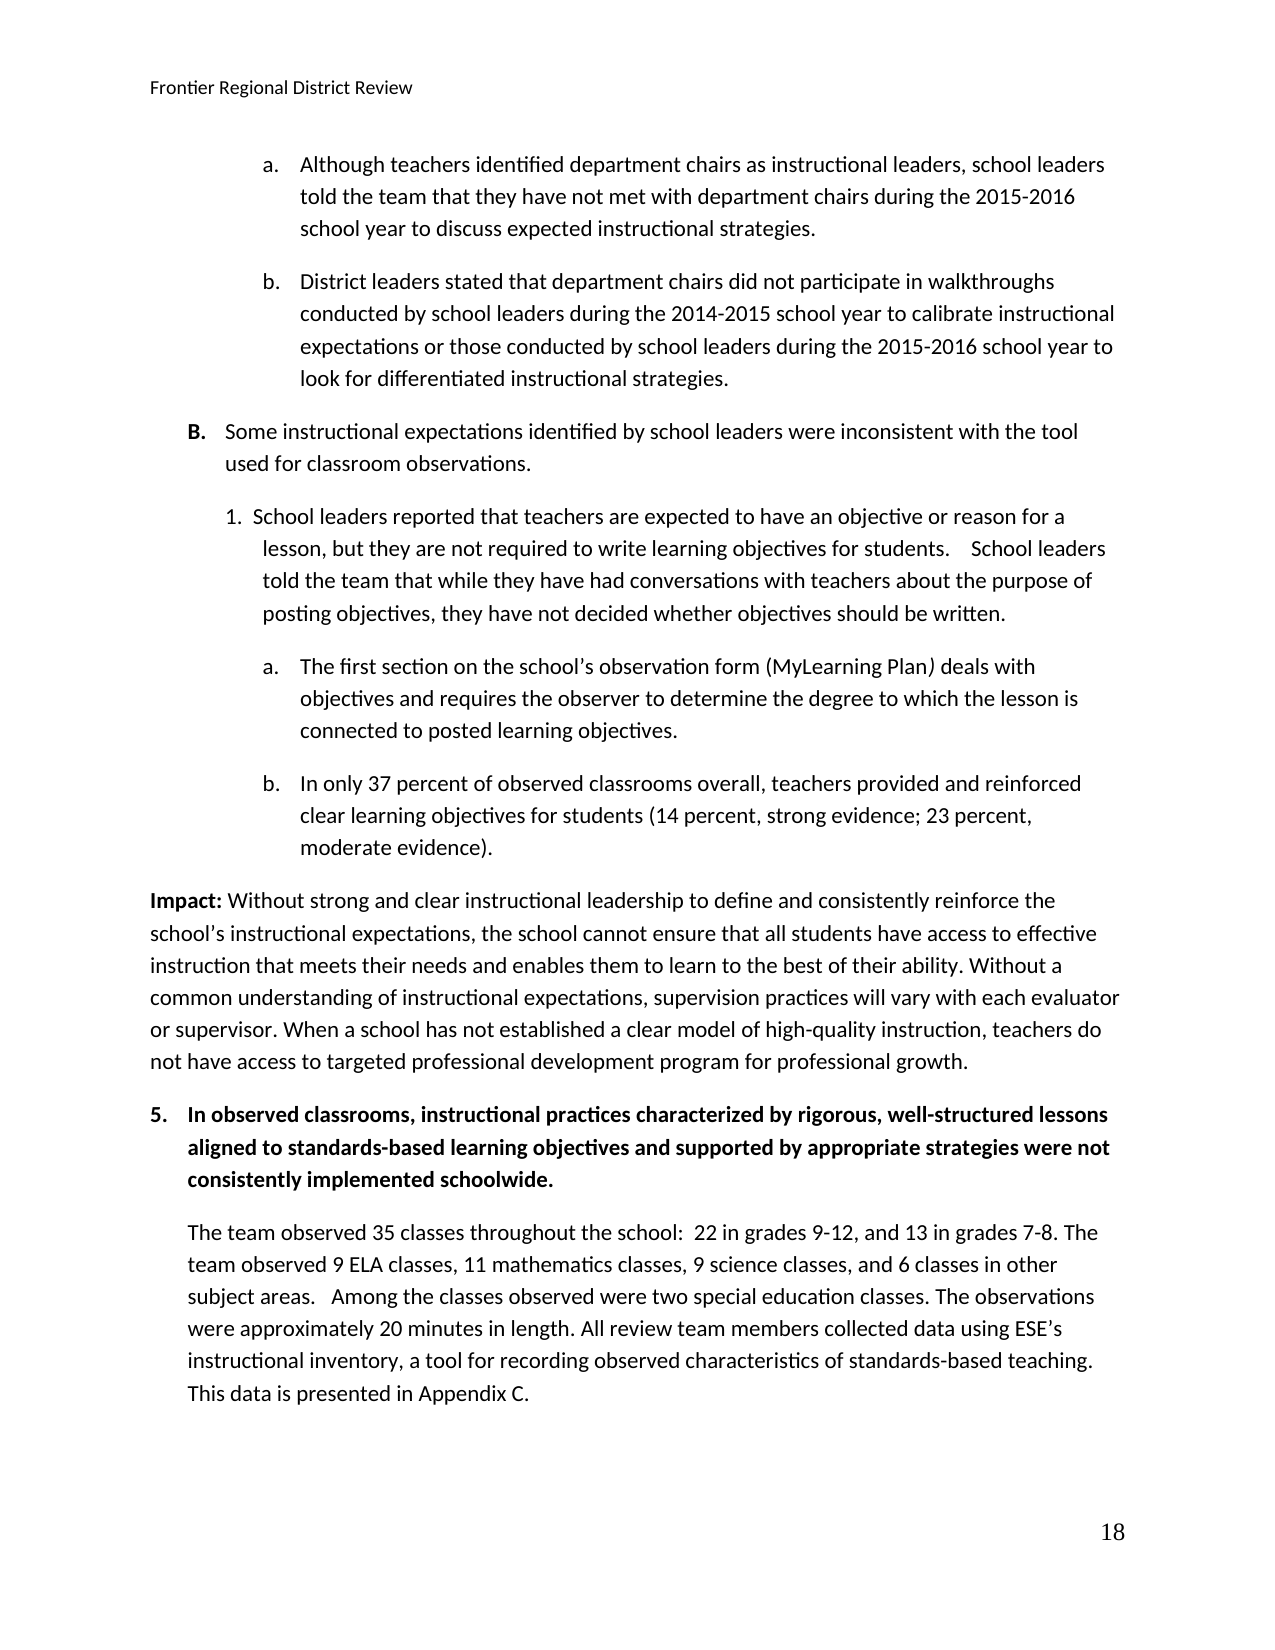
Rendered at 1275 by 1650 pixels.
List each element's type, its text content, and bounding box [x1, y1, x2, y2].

text 1. School leaders reported that teachers are expected to have an objective or reason for a lesson, but they are not required to write learning objectives for students. School leaders told the team that while they have had conversations with teachers about the purpose of posting objectives, they have not decided whether objectives should be written. [187, 502, 1125, 627]
text 5. In observed classrooms, instructional practices characterized by rigorous, well-structured lessons aligned to standards-based learning objectives and supported by appropriate strategies were not consistently implemented schoolwide. [150, 1101, 1125, 1193]
text The team observed 35 classes throughout the school: 22 in grades 9-12, and 13 in grades 7-8. The team observed 9 ELA classes, 11 mathematics classes, 9 science classes, and 6 classes in other subject areas. Among the classes observed were two special education classes. The observations were approximately 20 minutes in length. All review team members collected data using ESE’s instructional inventory, a tool for recording observed characteristics of standards-based teaching. This data is presented in Appendix C. [150, 1218, 1125, 1407]
text Impact: Without strong and clear instructional leadership to define and consistently reinforce the school’s instructional expectations, the school cannot ensure that all students have access to effective instruction that meets their needs and enables them to learn to the best of their ability. Without a common understanding of instructional expectations, supervision practices will vary with each evaluator or supervisor. When a school has not established a clear model of high-quality instruction, teachers do not have access to targeted professional development program for professional growth. [150, 887, 1125, 1076]
text a. Although teachers identified department chairs as instructional leaders, school leaders told the team that they have not met with department chairs during the 2015-2016 school year to discuss expected instructional strategies. [262, 150, 1125, 242]
text B. Some instructional expectations identified by school leaders were inconsistent with the tool used for classroom observations. [187, 417, 1125, 477]
text a. The first section on the school’s observation form (MyLearning Plan) deals with objectives and requires the observer to determine the degree to which the lesson is connected to posted learning objectives. [225, 652, 1125, 744]
text b. In only 37 percent of observed classrooms overall, teachers provided and reinforced clear learning objectives for students (14 percent, strong evidence; 23 percent, moderate evidence). [225, 769, 1125, 862]
text b. District leaders stated that department chairs did not participate in walkthroughs conducted by school leaders during the 2014-2015 school year to calibrate instructional expectations or those conducted by school leaders during the 2015-2016 school year to look for differentiated instructional strategies. [262, 267, 1125, 392]
